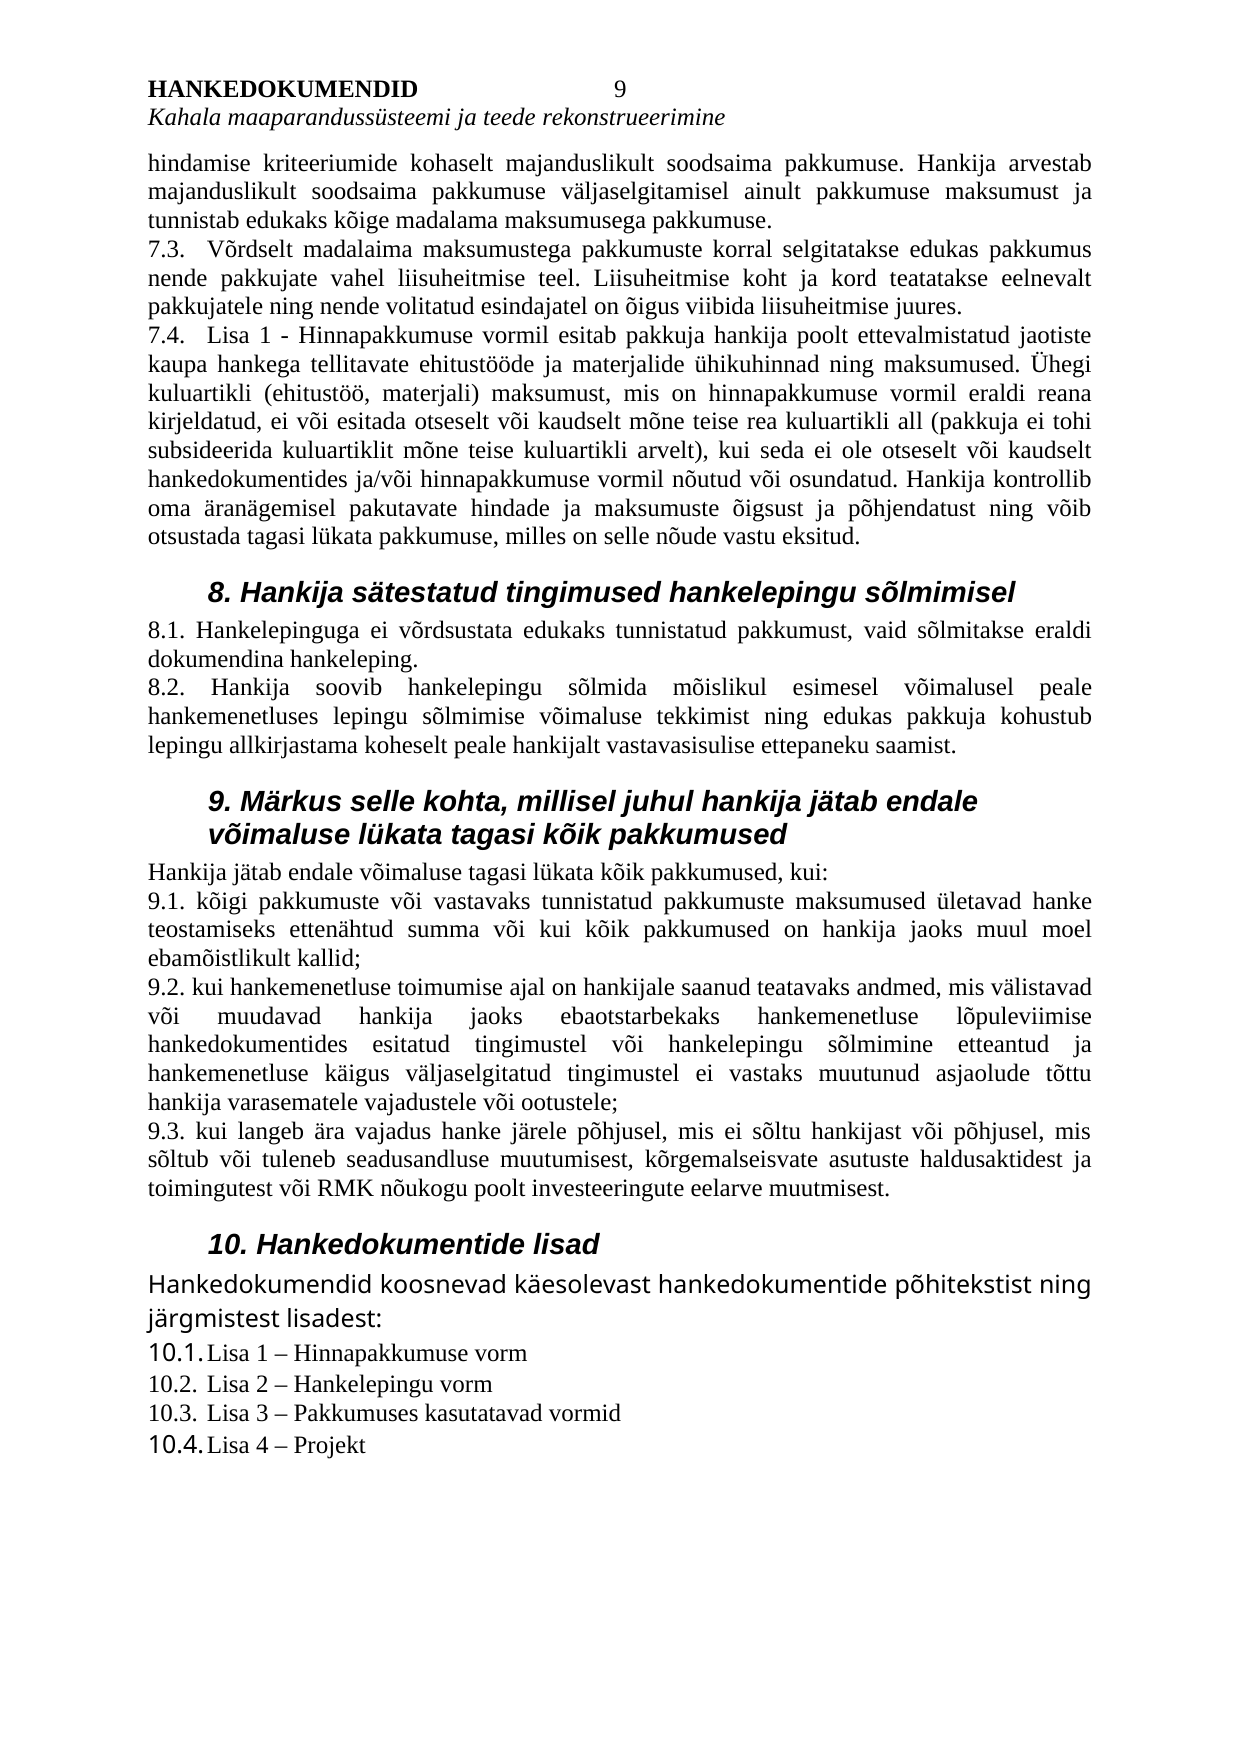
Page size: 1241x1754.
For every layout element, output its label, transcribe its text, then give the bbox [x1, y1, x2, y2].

subtitle 8. Hankija sätestatud tingimused hankelepingu sõlmimisel [148, 575, 1093, 609]
text Hankedokumendid koosnevad käesolevast hankedokumentide põhitekstist ning järgmistest lisadest: [148, 1267, 1093, 1335]
text 8.2. Hankija soovib hankelepingu sõlmida mõislikul esimesel võimalusel peale hankemenetluses lepingu sõlmimise võimaluse tekkimist ning edukas pakkuja kohustub lepingu allkirjastama koheselt peale hankijalt vastavasisulise ettepaneku saamist. [148, 672, 1093, 759]
text 7.4. Lisa 1 - Hinnapakkumuse vormil esitab pakkuja hankija poolt ettevalmistatud jaotiste kaupa hankega tellitavate ehitustööde ja materjalide ühikuhinnad ning maksumused. Ühegi kuluartikli (ehitustöö, materjali) maksumust, mis on hinnapakkumuse vormil eraldi reana kirjeldatud, ei või esitada otseselt või kaudselt mõne teise rea kuluartikli all (pakkuja ei tohi subsideerida kuluartiklit mõne teise kuluartikli arvelt), kui seda ei ole otseselt või kaudselt hankedokumentides ja/või hinnapakkumuse vormil nõutud või osundatud. Hankija kontrollib oma äranägemisel pakutavate hindade ja maksumuste õigsust ja põhjendatust ning võib otsustada tagasi lükata pakkumuse, milles on selle nõude vastu eksitud. [148, 320, 1093, 550]
text 9.1. kõigi pakkumuste või vastavaks tunnistatud pakkumuste maksumused ületavad hanke teostamiseks ettenähtud summa või kui kõik pakkumused on hankija jaoks muul moel ebamõistlikult kallid; [148, 886, 1093, 972]
text 9.2. kui hankemenetluse toimumise ajal on hankijale saanud teatavaks andmed, mis välistavad või muudavad hankija jaoks ebaotstarbekaks hankemenetluse lõpuleviimise hankedokumentides esitatud tingimustel või hankelepingu sõlmimine etteantud ja hankemenetluse käigus väljaselgitatud tingimustel ei vastaks muutunud asjaolude tõttu hankija varasematele vajadustele või ootustele; [148, 972, 1093, 1116]
text 8.1. Hankelepinguga ei võrdsustata edukaks tunnistatud pakkumust, vaid sõlmitakse eraldi dokumendina hankeleping. [148, 615, 1093, 672]
subtitle 9. Märkus selle kohta, millisel juhul hankija jätab endale võimaluse lükata tagasi kõik pakkumused [148, 784, 1093, 851]
text 10.3. Lisa 3 – Pakkumuses kasutatavad vormid [148, 1398, 1093, 1426]
text 7.3. Võrdselt madalaima maksumustega pakkumuste korral selgitatakse edukas pakkumus nende pakkujate vahel liisuheitmise teel. Liisuheitmise koht ja kord teatatakse eelnevalt pakkujatele ning nende volitatud esindajatel on õigus viibida liisuheitmise juures. [148, 234, 1093, 320]
text 10.1. Lisa 1 – Hinnapakkumuse vorm [148, 1335, 1093, 1369]
text 10.2. Lisa 2 – Hankelepingu vorm [148, 1369, 1093, 1398]
text 9.3. kui langeb ära vajadus hanke järele põhjusel, mis ei sõltu hankijast või põhjusel, mis sõltub või tuleneb seadusandluse muutumisest, kõrgemalseisvate asutuste haldusaktidest ja toimingutest või RMK nõukogu poolt investeeringute eelarve muutmisest. [148, 1116, 1093, 1202]
text Hankija jätab endale võimaluse tagasi lükata kõik pakkumused, kui: [148, 857, 1093, 886]
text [148, 148, 1093, 234]
text 10.4. Lisa 4 – Projekt [148, 1426, 1093, 1461]
subtitle 10. Hankedokumentide lisad [148, 1227, 1093, 1261]
